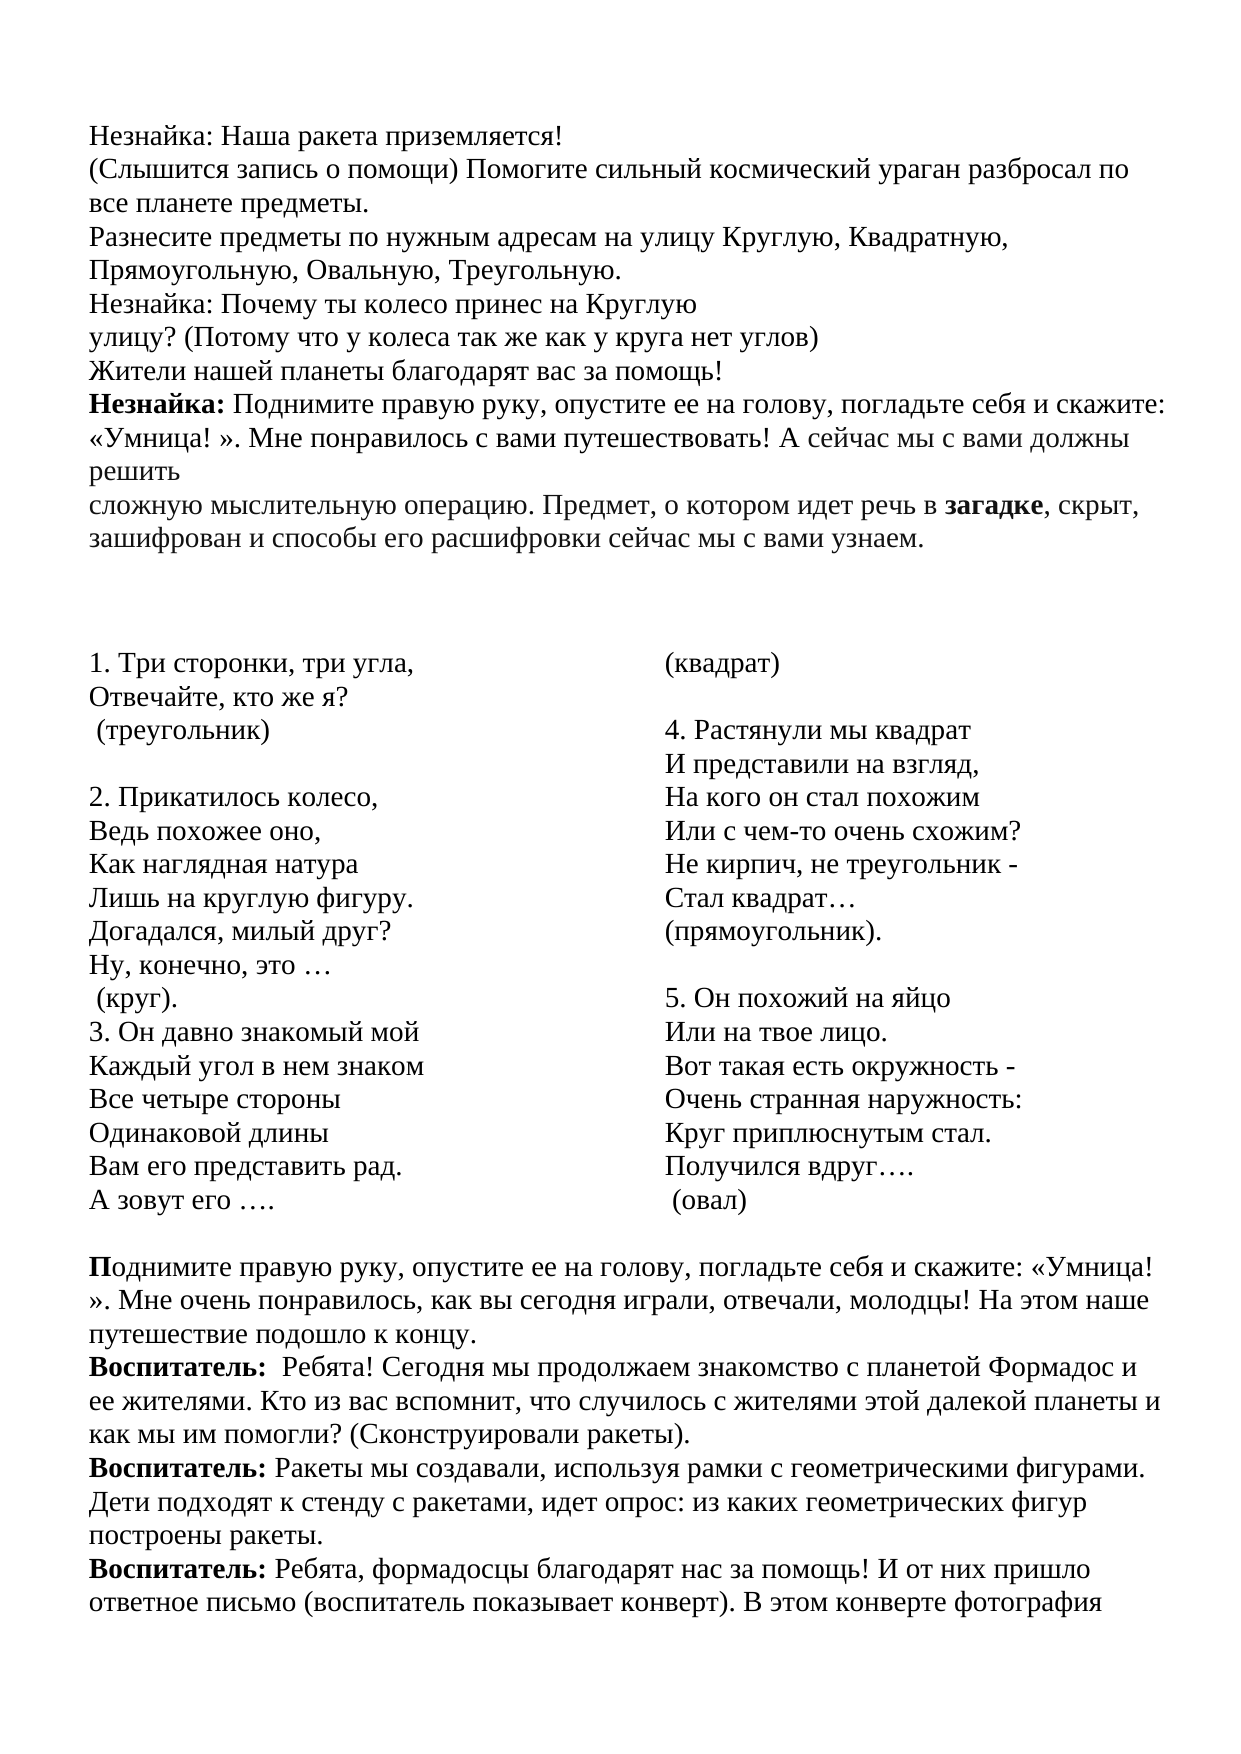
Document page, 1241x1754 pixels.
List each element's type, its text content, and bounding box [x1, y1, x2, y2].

text 2. Прикатилось колесо, [89, 779, 591, 813]
text (квадрат) [664, 645, 1167, 679]
text Круг приплюснутым стал. [664, 1115, 1167, 1148]
text улицу? (Потому что у колеса так же как у круга нет углов) [89, 319, 1167, 353]
text Не кирпич, не треугольник - [664, 846, 1167, 880]
text 3. Он давно знакомый мой [89, 1014, 591, 1048]
text На кого он стал похожим [664, 779, 1167, 813]
text Незнайка: Поднимите правую руку, опустите ее на голову, погладьте себя и скажите: «Умница! ». Мне понравилось с вами путешествовать! А сейчас мы с вами должны решить сложную мыслительную операцию. Предмет, о котором идет речь в загадке, скрыт, зашифрован и способы его расшифровки сейчас мы с вами узнаем. [89, 386, 1167, 583]
text Очень странная наружность: [664, 1081, 1167, 1115]
text Или с чем-то очень схожим? [664, 813, 1167, 846]
text Отвечайте, кто же я? [89, 679, 591, 712]
text А зовут его …. [89, 1182, 591, 1215]
text Незнайка: Наша ракета приземляется! [89, 118, 1167, 152]
text Как наглядная натура [89, 846, 591, 880]
text Незнайка: Почему ты колесо принес на Круглую [89, 286, 1167, 319]
text 1. Три сторонки, три угла, [89, 645, 591, 679]
text 5. Он похожий на яйцо [664, 981, 1167, 1014]
text И представили на взгляд, [664, 746, 1167, 779]
text Стал квадрат… [664, 880, 1167, 913]
text Ну, конечно, это … [89, 947, 591, 981]
text (треугольник) [89, 712, 591, 746]
text (Слышится запись о помощи) Помогите сильный космический ураган разбросал по все планете предметы. [89, 152, 1167, 219]
text Или на твое лицо. [664, 1014, 1167, 1048]
text (овал) [664, 1182, 1167, 1215]
text Жители нашей планеты благодарят вас за помощь! [89, 353, 1167, 386]
text Ведь похожее оно, [89, 813, 591, 846]
text (круг). [89, 981, 591, 1014]
text (прямоугольник). [664, 913, 1167, 947]
text Разнесите предметы по нужным адресам на улицу Круглую, Квадратную, Прямоугольную, Овальную, Треугольную. [89, 219, 1167, 286]
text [89, 1349, 1167, 1618]
text Одинаковой длины [89, 1115, 591, 1148]
text Получился вдруг…. [664, 1148, 1167, 1182]
text Все четыре стороны [89, 1081, 591, 1115]
text Догадался, милый друг? [89, 913, 591, 947]
text Каждый угол в нем знаком [89, 1048, 591, 1081]
text Поднимите правую руку, опустите ее на голову, погладьте себя и скажите: «Умница! ». Мне очень понравилось, как вы сегодня играли, отвечали, молодцы! На этом наше путешествие подошло к концу. [89, 1249, 1167, 1349]
text Вот такая есть окружность - [664, 1048, 1167, 1081]
text 4. Растянули мы квадрат [664, 712, 1167, 746]
text Вам его представить рад. [89, 1148, 591, 1182]
text Лишь на круглую фигуру. [89, 880, 591, 913]
